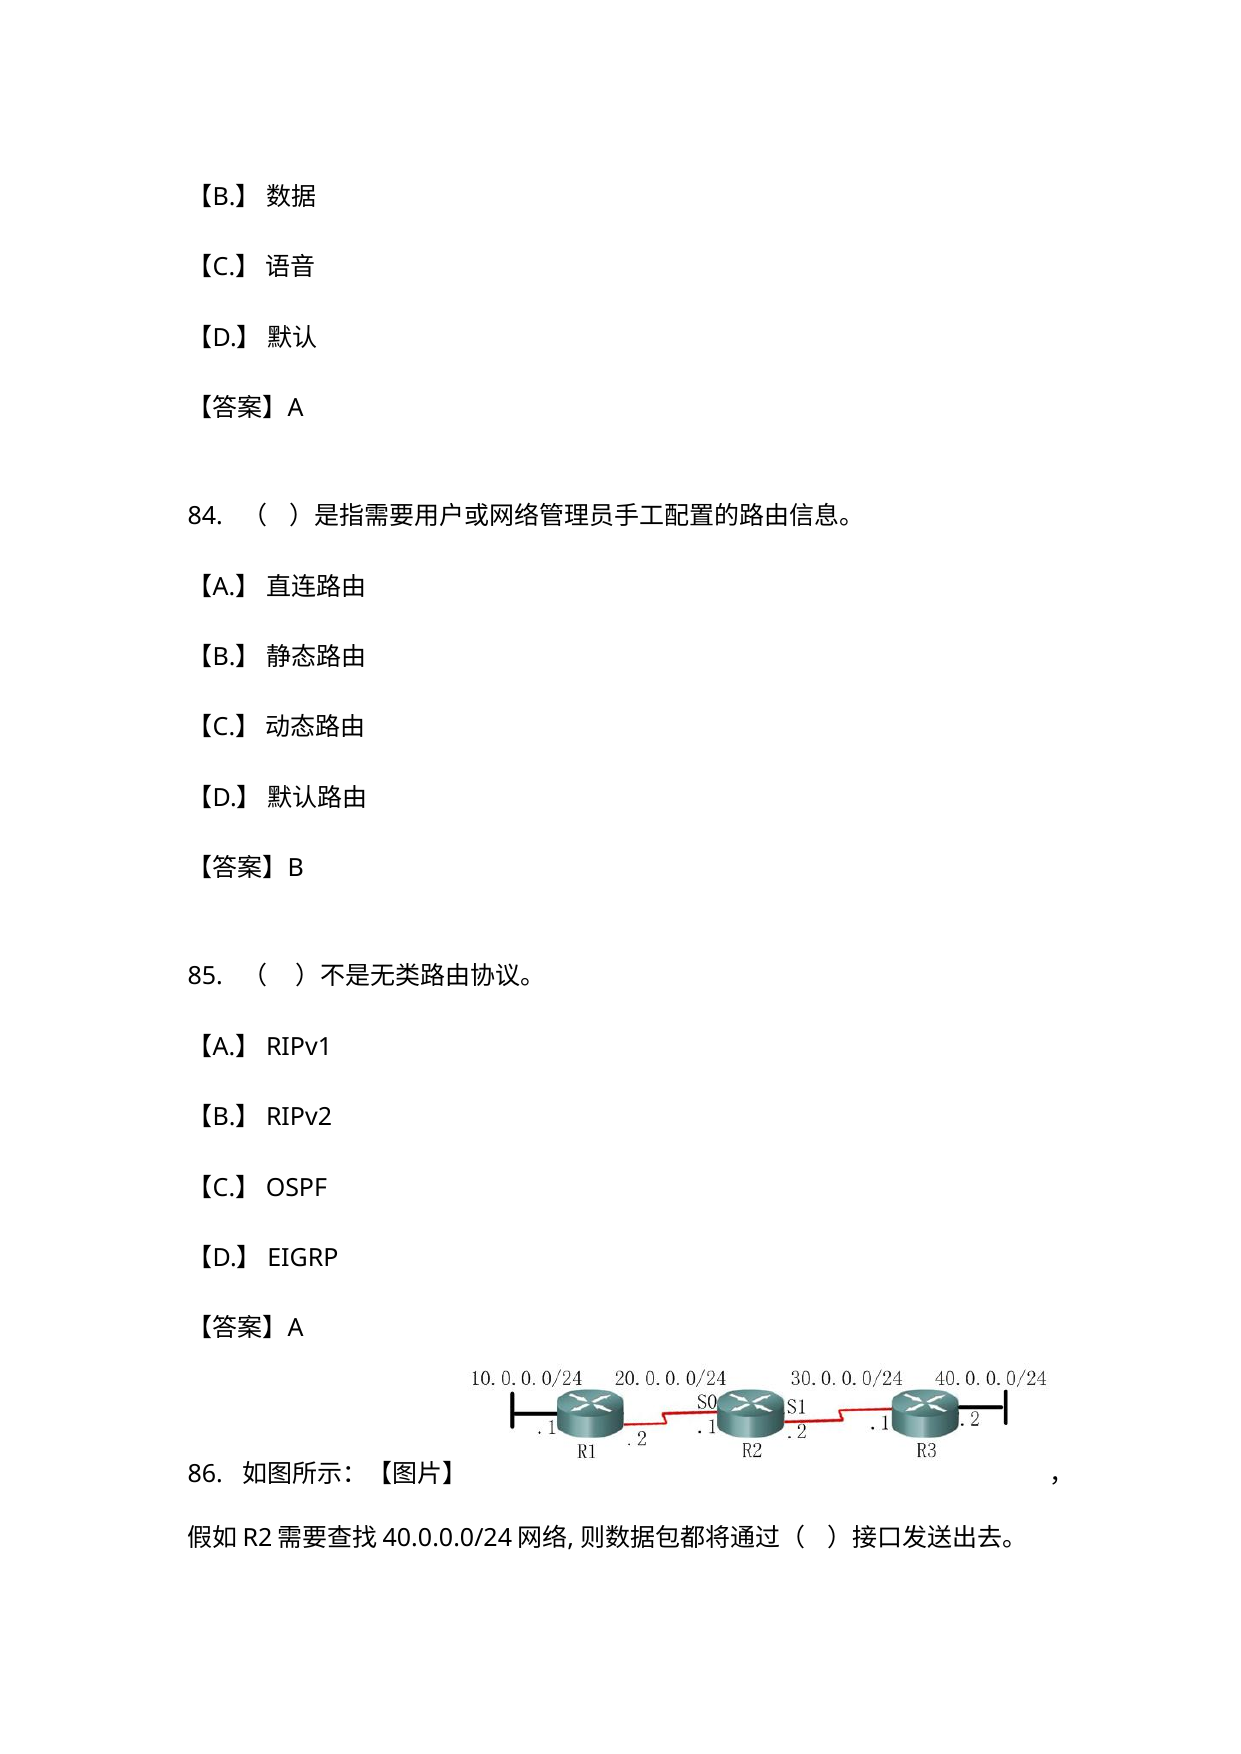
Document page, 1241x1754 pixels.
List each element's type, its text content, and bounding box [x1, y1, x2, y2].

text 【A.】 RIPv1 [187, 1012, 1053, 1077]
text 【B.】 静态路由 [187, 622, 1053, 687]
text 【答案】A [187, 373, 1053, 438]
text 【D.】 默认 [187, 303, 1053, 368]
text 【D.】 EIGRP [187, 1223, 1053, 1288]
text 【C.】 动态路由 [187, 692, 1053, 757]
text 【C.】 OSPF [187, 1153, 1053, 1218]
text 【答案】A [187, 1293, 1053, 1358]
text 【B.】 数据 [187, 162, 1053, 227]
text 【C.】 语音 [187, 232, 1053, 297]
text 【A.】 直连路由 [187, 552, 1053, 617]
text 【D.】 默认路由 [187, 763, 1053, 828]
list （ ）是指需要用户或网络管理员手工配置的路由信息。 [187, 481, 1053, 546]
list （ ）不是无类路由协议。 [187, 941, 1053, 1006]
picture [467, 1363, 1050, 1478]
text 【答案】B [187, 833, 1053, 898]
text 【B.】 RIPv2 [187, 1082, 1053, 1147]
